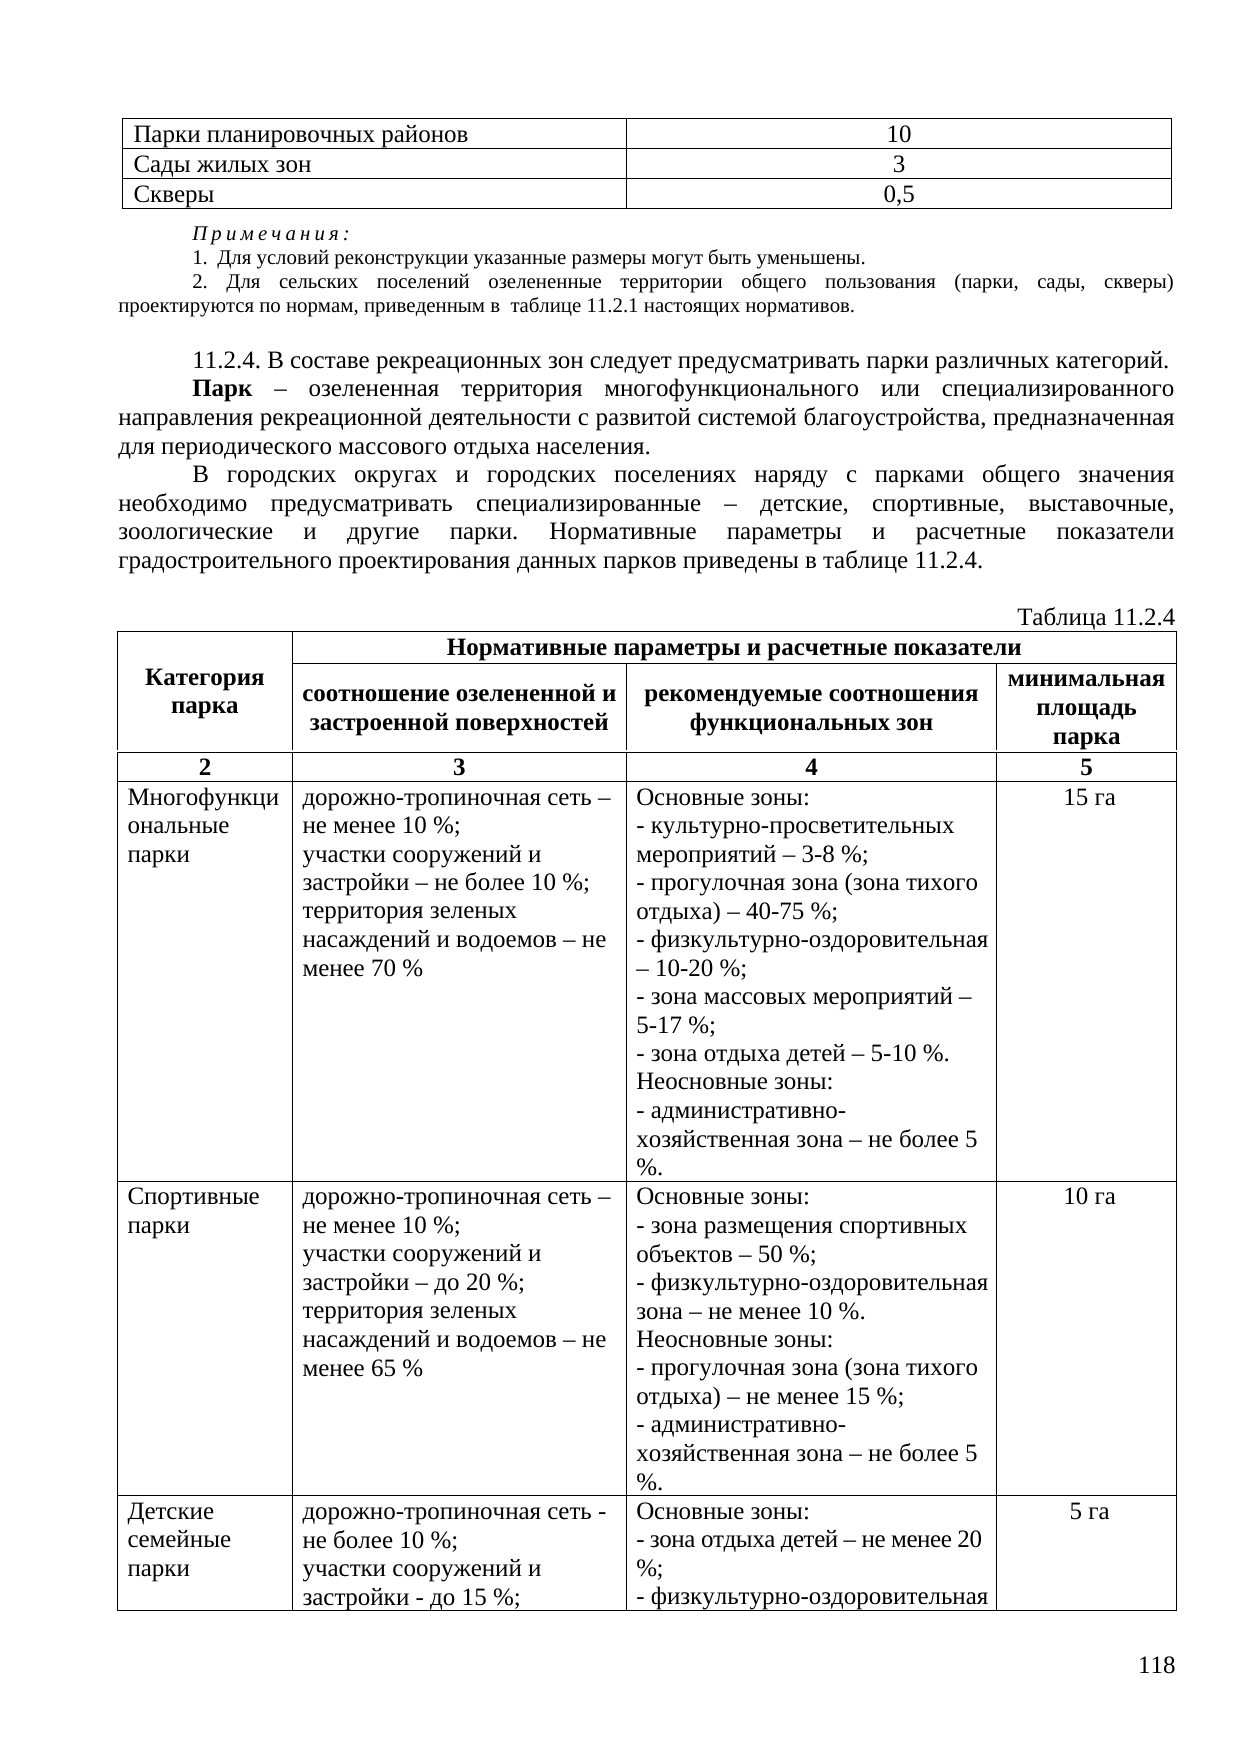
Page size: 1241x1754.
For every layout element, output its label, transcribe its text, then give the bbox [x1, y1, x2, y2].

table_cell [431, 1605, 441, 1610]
text Таблица 11.2.4 [118, 602, 1175, 631]
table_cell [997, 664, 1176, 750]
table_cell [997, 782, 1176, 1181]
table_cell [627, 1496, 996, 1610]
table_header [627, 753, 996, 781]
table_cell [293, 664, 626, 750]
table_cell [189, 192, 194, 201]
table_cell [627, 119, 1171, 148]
text 1. Для условий реконструкции указанные размеры могут быть уменьшены. [118, 245, 1175, 269]
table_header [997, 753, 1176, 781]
text Примечания: [118, 221, 1175, 245]
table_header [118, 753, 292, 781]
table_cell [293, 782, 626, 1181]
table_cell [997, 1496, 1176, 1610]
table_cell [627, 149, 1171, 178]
text 11.2.4. В составе рекреационных зон следует предусматривать парки различных категорий. [118, 346, 1175, 374]
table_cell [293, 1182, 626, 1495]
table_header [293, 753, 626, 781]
text В городских округах и городских поселениях наряду с парками общего значения необходимо предусматривать специализированные – детские, спортивные, выставочные, зоологические и другие парки. Нормативные параметры и расчетные показатели градостроительного проектирования данных парков приведены в таблице 11.2.4. [118, 460, 1175, 574]
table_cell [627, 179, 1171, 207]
text Парк – озелененная территория многофункционального или специализированного направления рекреационной деятельности с развитой системой благоустройства, предназначенная для периодического массового отдыха населения. [118, 374, 1175, 460]
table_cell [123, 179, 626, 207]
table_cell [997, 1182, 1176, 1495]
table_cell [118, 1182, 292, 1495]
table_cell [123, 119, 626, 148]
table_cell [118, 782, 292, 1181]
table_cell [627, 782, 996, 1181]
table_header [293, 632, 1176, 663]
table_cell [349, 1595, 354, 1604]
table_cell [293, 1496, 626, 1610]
text 2. Для сельских поселений озелененные территории общего пользования (парки, сады, скверы) проектируются по нормам, приведенным в таблице 11.2.1 настоящих нормативов. [118, 269, 1175, 317]
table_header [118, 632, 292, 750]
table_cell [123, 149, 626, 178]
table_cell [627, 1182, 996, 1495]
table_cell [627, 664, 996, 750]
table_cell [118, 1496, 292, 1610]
